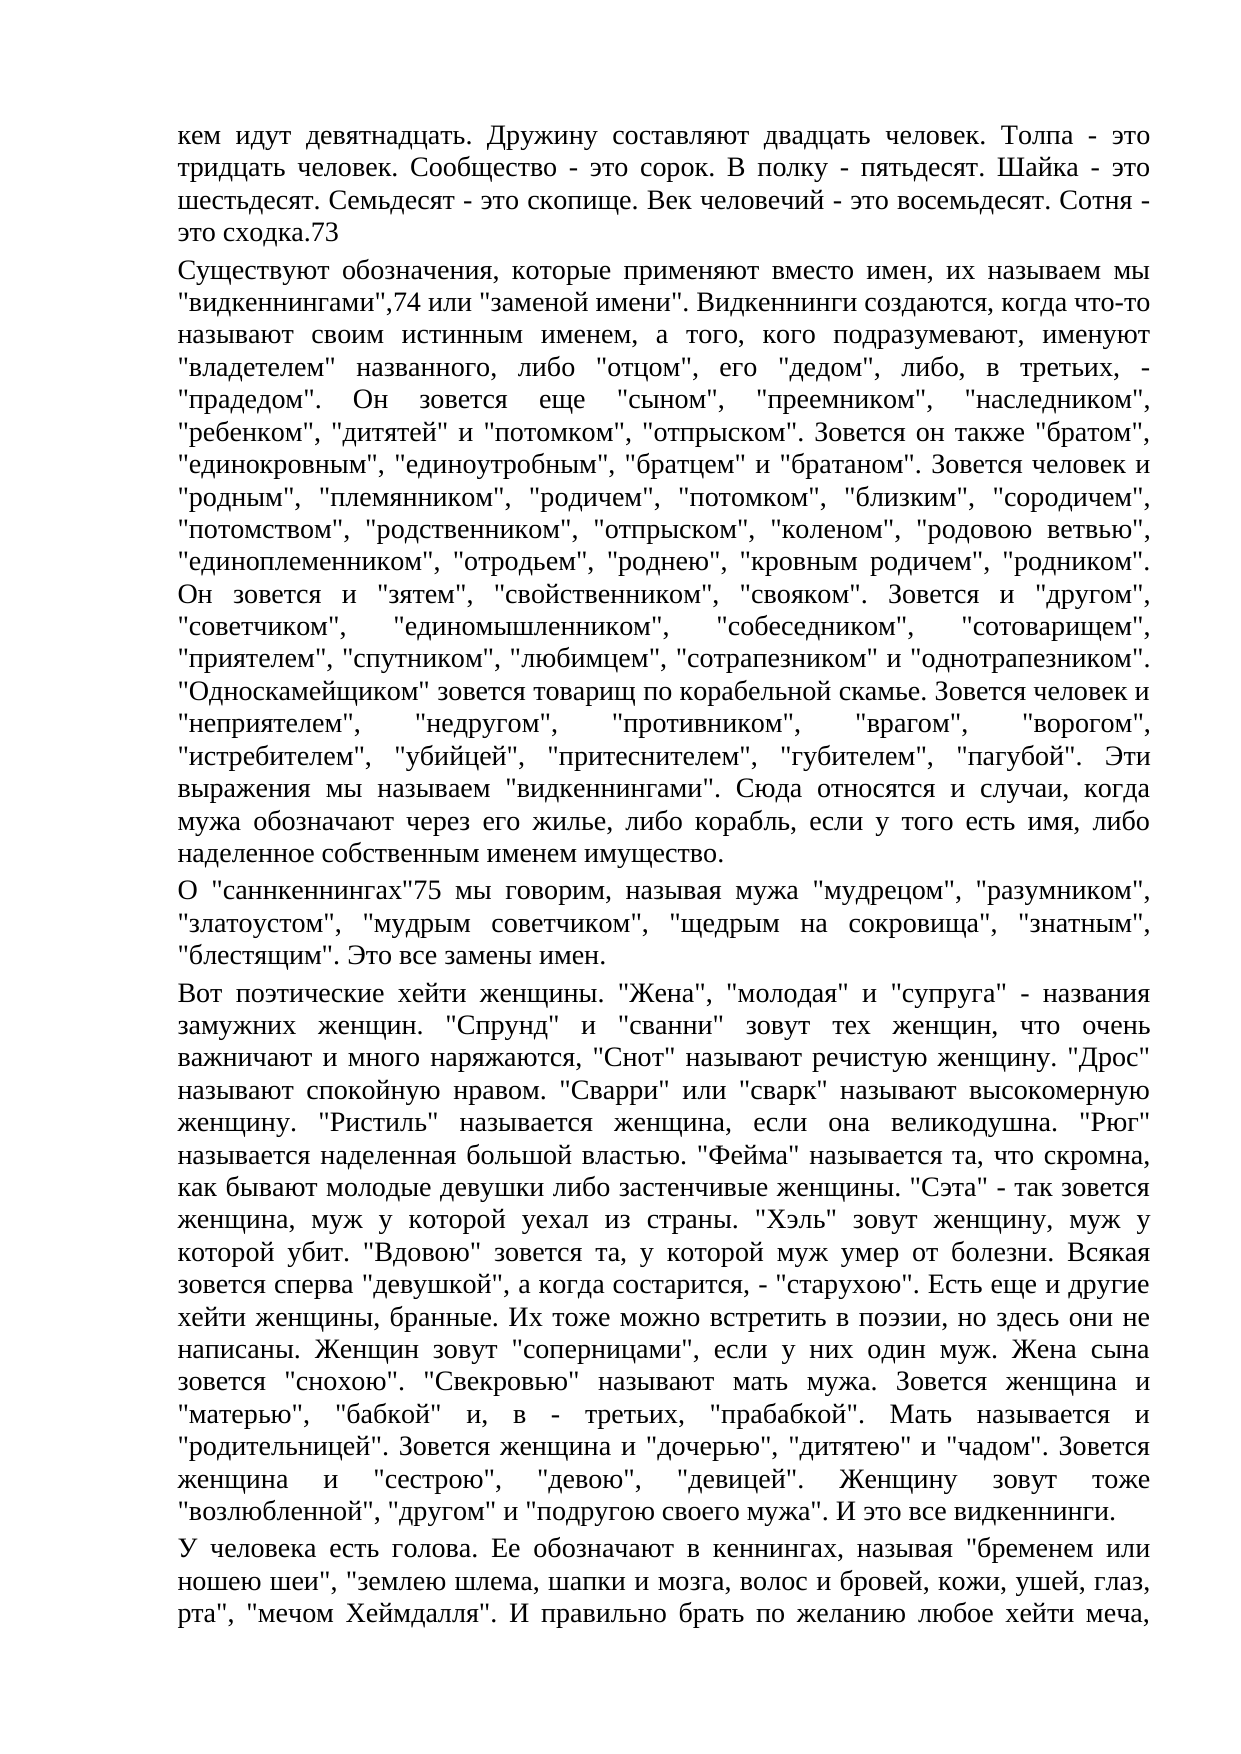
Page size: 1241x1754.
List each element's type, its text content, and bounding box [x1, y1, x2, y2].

text Существуют обозначения, которые применяют вместо имен, их называем мы "видкеннингами",74 или "заменой имени". Видкеннинги создаются, когда что-то называют своим истинным именем, а того, кого подразумевают, именуют "владетелем" названного, либо "отцом", его "дедом", либо, в третьих, - "прадедом". Он зовется еще "сыном", "преемником", "наследником", "ребенком", "дитятей" и "потомком", "отпрыском". Зовется он также "братом", "единокровным", "единоутробным", "братцем" и "братаном". Зовется человек и "родным", "племянником", "родичем", "потомком", "близким", "сородичем", "потомством", "родственником", "отпрыском", "коленом", "родовою ветвью", "единоплеменником", "отродьем", "роднею", "кровным родичем", "родником". Он зовется и "зятем", "свойственником", "свояком". Зовется и "другом", "советчиком", "единомышленником", "собеседником", "сотоварищем", "приятелем", "спутником", "любимцем", "сотрапезником" и "однотрапезником". "Односкамейщиком" зовется товарищ по корабельной скамье. Зовется человек и "неприятелем", "недругом", "противником", "врагом", "ворогом", "истребителем", "убийцей", "притеснителем", "губителем", "пагубой". Эти выражения мы называем "видкеннингами". Сюда относятся и случаи, когда мужа обозначают через его жилье, либо корабль, если у того есть имя, либо наделенное собственным именем имущество. [177, 253, 1152, 868]
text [177, 118, 1152, 248]
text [177, 1532, 1152, 1629]
text О "саннкеннингах"75 мы говорим, называя мужа "мудрецом", "разумником", "златоустом", "мудрым советчиком", "щедрым на сокровища", "знатным", "блестящим". Это все замены имен. [177, 873, 1152, 971]
text Вот поэтические хейти женщины. "Жена", "молодая" и "супруга" - названия замужних женщин. "Спрунд" и "сванни" зовут тех женщин, что очень важничают и много наряжаются, "Снот" называют речистую женщину. "Дрос" называют спокойную нравом. "Сварри" или "сварк" называют высокомерную женщину. "Ристиль" называется женщина, если она великодушна. "Рюг" называется наделенная большой властью. "Фейма" называется та, что скромна, как бывают молодые девушки либо застенчивые женщины. "Сэта" - так зовется женщина, муж у которой уехал из страны. "Хэль" зовут женщину, муж у которой убит. "Вдовою" зовется та, у которой муж умер от болезни. Всякая зовется сперва "девушкой", а когда состарится, - "старухою". Есть еще и другие хейти женщины, бранные. Их тоже можно встретить в поэзии, но здесь они не написаны. Женщин зовут "соперницами", если у них один муж. Жена сына зовется "снохою". "Свекровью" называют мать мужа. Зовется женщина и "матерью", "бабкой" и, в - третьих, "прабабкой". Мать называется и "родительницей". Зовется женщина и "дочерью", "дитятею" и "чадом". Зовется женщина и "сестрою", "девою", "девицей". Женщину зовут тоже "возлюбленной", "другом" и "подругою своего мужа". И это все видкеннинги. [177, 976, 1152, 1526]
